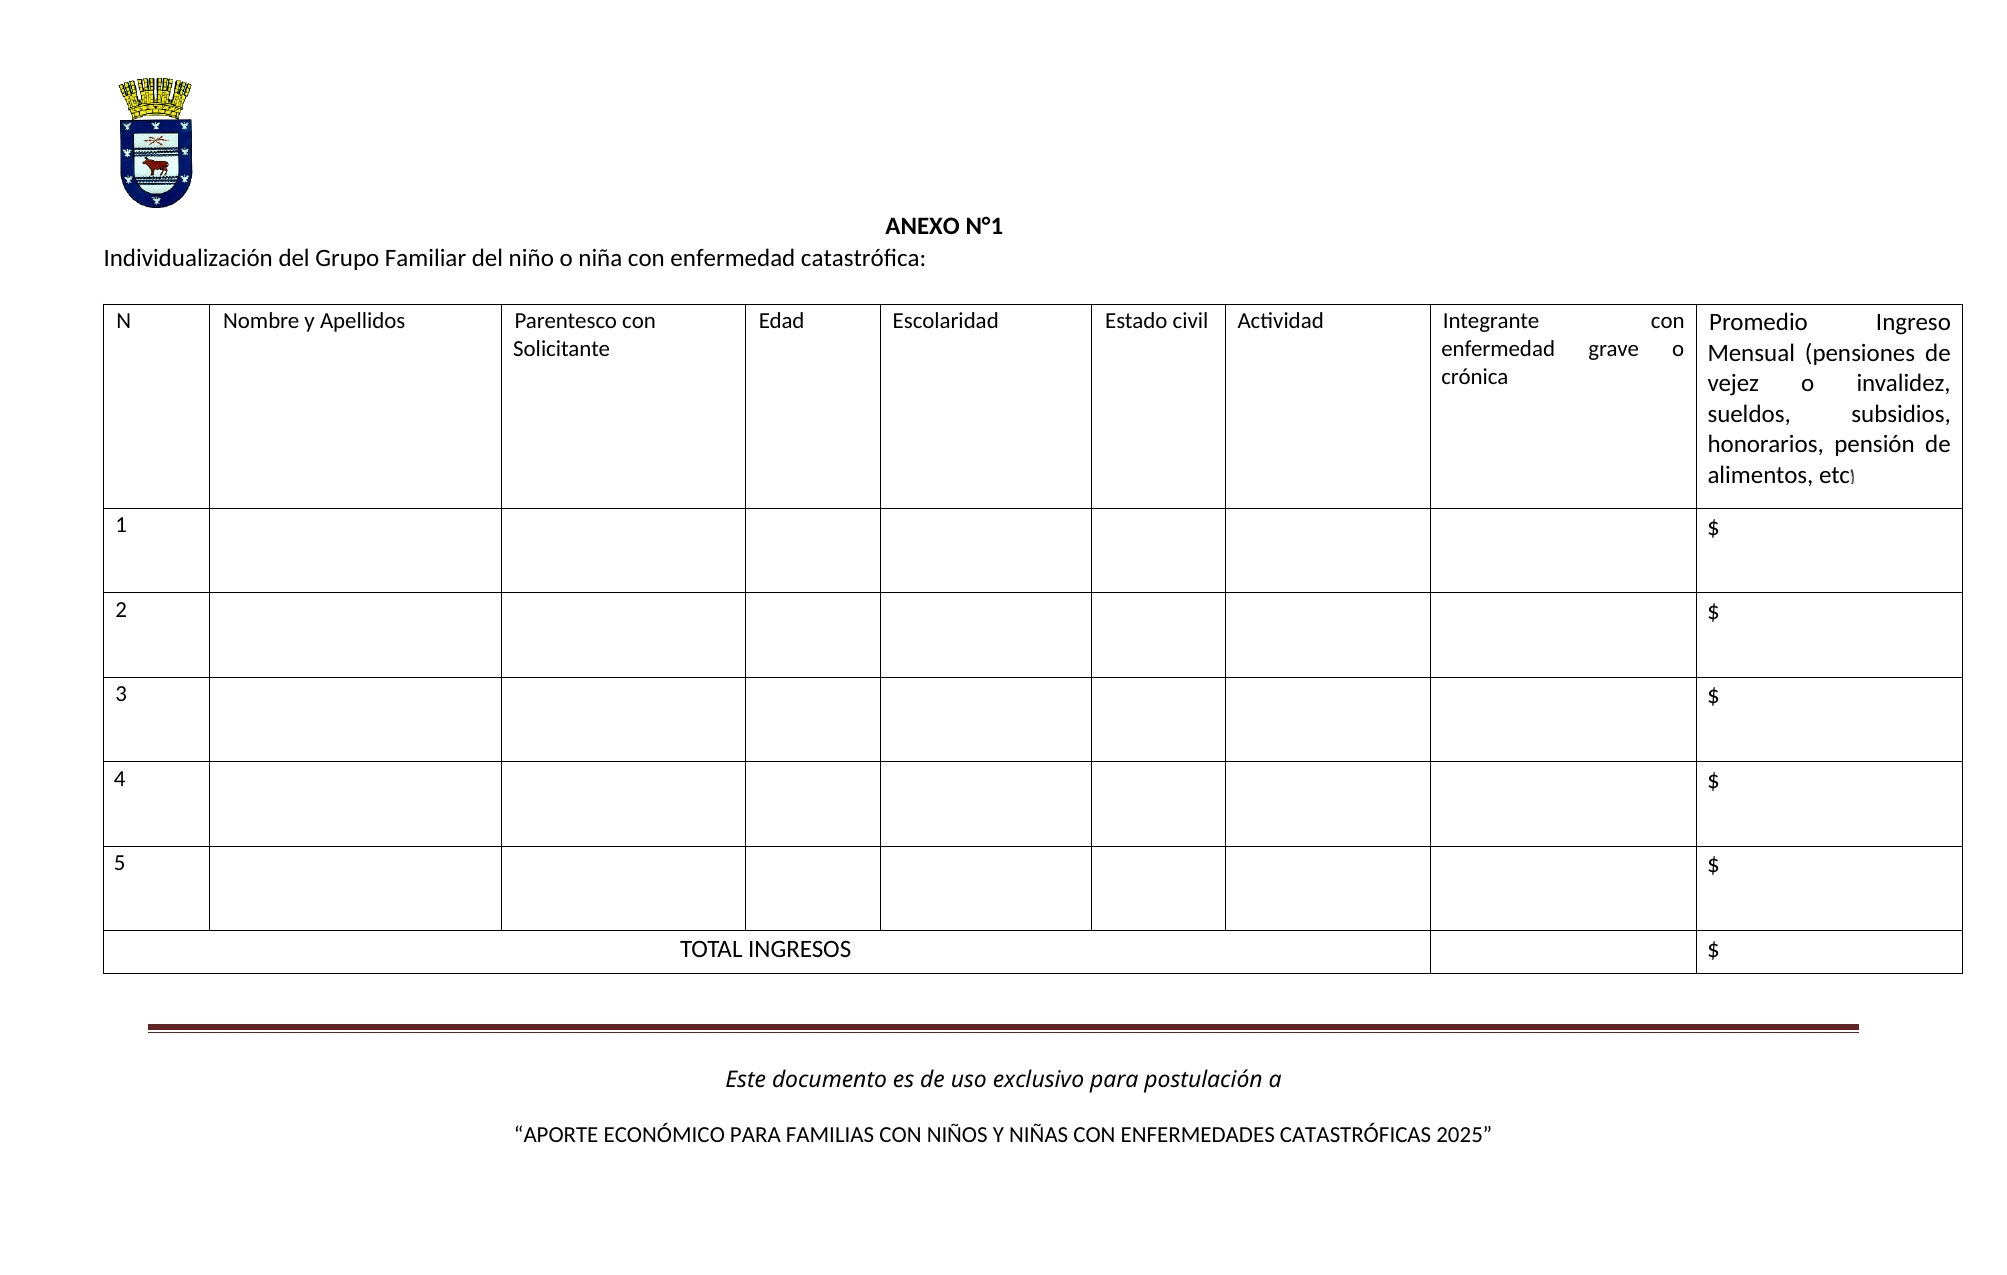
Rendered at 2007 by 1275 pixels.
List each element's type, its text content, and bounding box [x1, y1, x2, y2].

table_cell [502, 593, 745, 677]
table_cell 2 [104, 593, 209, 677]
table_cell [210, 678, 501, 761]
text Individualización del Grupo Familiar del niño o niña con enfermedad catastrófica: [103, 242, 1859, 273]
table_cell [881, 593, 1091, 677]
table_cell [746, 762, 880, 846]
table_header Estado civil [1092, 305, 1225, 508]
table_header Integrante con enfermedad grave o crónica [1431, 305, 1696, 508]
table_cell TOTAL INGRESOS [104, 931, 1430, 973]
table_cell $ [1697, 762, 1962, 846]
table_cell [1431, 847, 1696, 930]
table_cell [1092, 847, 1225, 930]
table_header Nombre y Apellidos [210, 305, 501, 508]
table_header Parentesco con Solicitante [502, 305, 745, 508]
table_cell [1226, 678, 1430, 761]
table_cell [1431, 931, 1696, 973]
table_cell [881, 762, 1091, 846]
table_cell [210, 509, 501, 592]
table_cell [1092, 678, 1225, 761]
table_cell [881, 509, 1091, 592]
table_cell [210, 762, 501, 846]
table_header Escolaridad [881, 305, 1091, 508]
table_cell $ [1697, 678, 1962, 761]
table_cell [1431, 509, 1696, 592]
table_cell [1092, 593, 1225, 677]
table_cell [1226, 509, 1430, 592]
table_cell [881, 678, 1091, 761]
picture [1850, 469, 1854, 484]
table_cell [1092, 509, 1225, 592]
table_header Actividad [1226, 305, 1430, 508]
table_cell [502, 847, 745, 930]
table_cell $ [1697, 847, 1962, 930]
table_cell [210, 847, 501, 930]
table_cell [502, 509, 745, 592]
table_cell [1092, 762, 1225, 846]
table_cell 4 [104, 762, 209, 846]
table_cell [881, 847, 1091, 930]
table_cell [1431, 678, 1696, 761]
table_cell [502, 678, 745, 761]
table_cell [210, 593, 501, 677]
table_cell $ [1697, 593, 1962, 677]
table_cell $ [1697, 509, 1962, 592]
table_cell [746, 847, 880, 930]
table_cell 3 [104, 678, 209, 761]
text ANEXO N°1 [103, 89, 1859, 241]
table_cell $ [1697, 931, 1962, 973]
picture [117, 76, 193, 210]
table_cell 5 [104, 847, 209, 930]
table_cell [746, 593, 880, 677]
table_cell [1226, 762, 1430, 846]
table_cell [502, 762, 745, 846]
table_header Promedio Ingreso Mensual (pensiones de vejez o invalidez, sueldos, subsidios, honorarios, pensión de alimentos, etc [1697, 305, 1962, 508]
table_cell [1431, 593, 1696, 677]
table_cell 1 [104, 509, 209, 592]
table_cell [1226, 847, 1430, 930]
table_cell [1226, 593, 1430, 677]
table_header Edad [746, 305, 880, 508]
table_cell [1431, 762, 1696, 846]
table_cell [746, 678, 880, 761]
table_header N [104, 305, 209, 508]
table_cell [746, 509, 880, 592]
